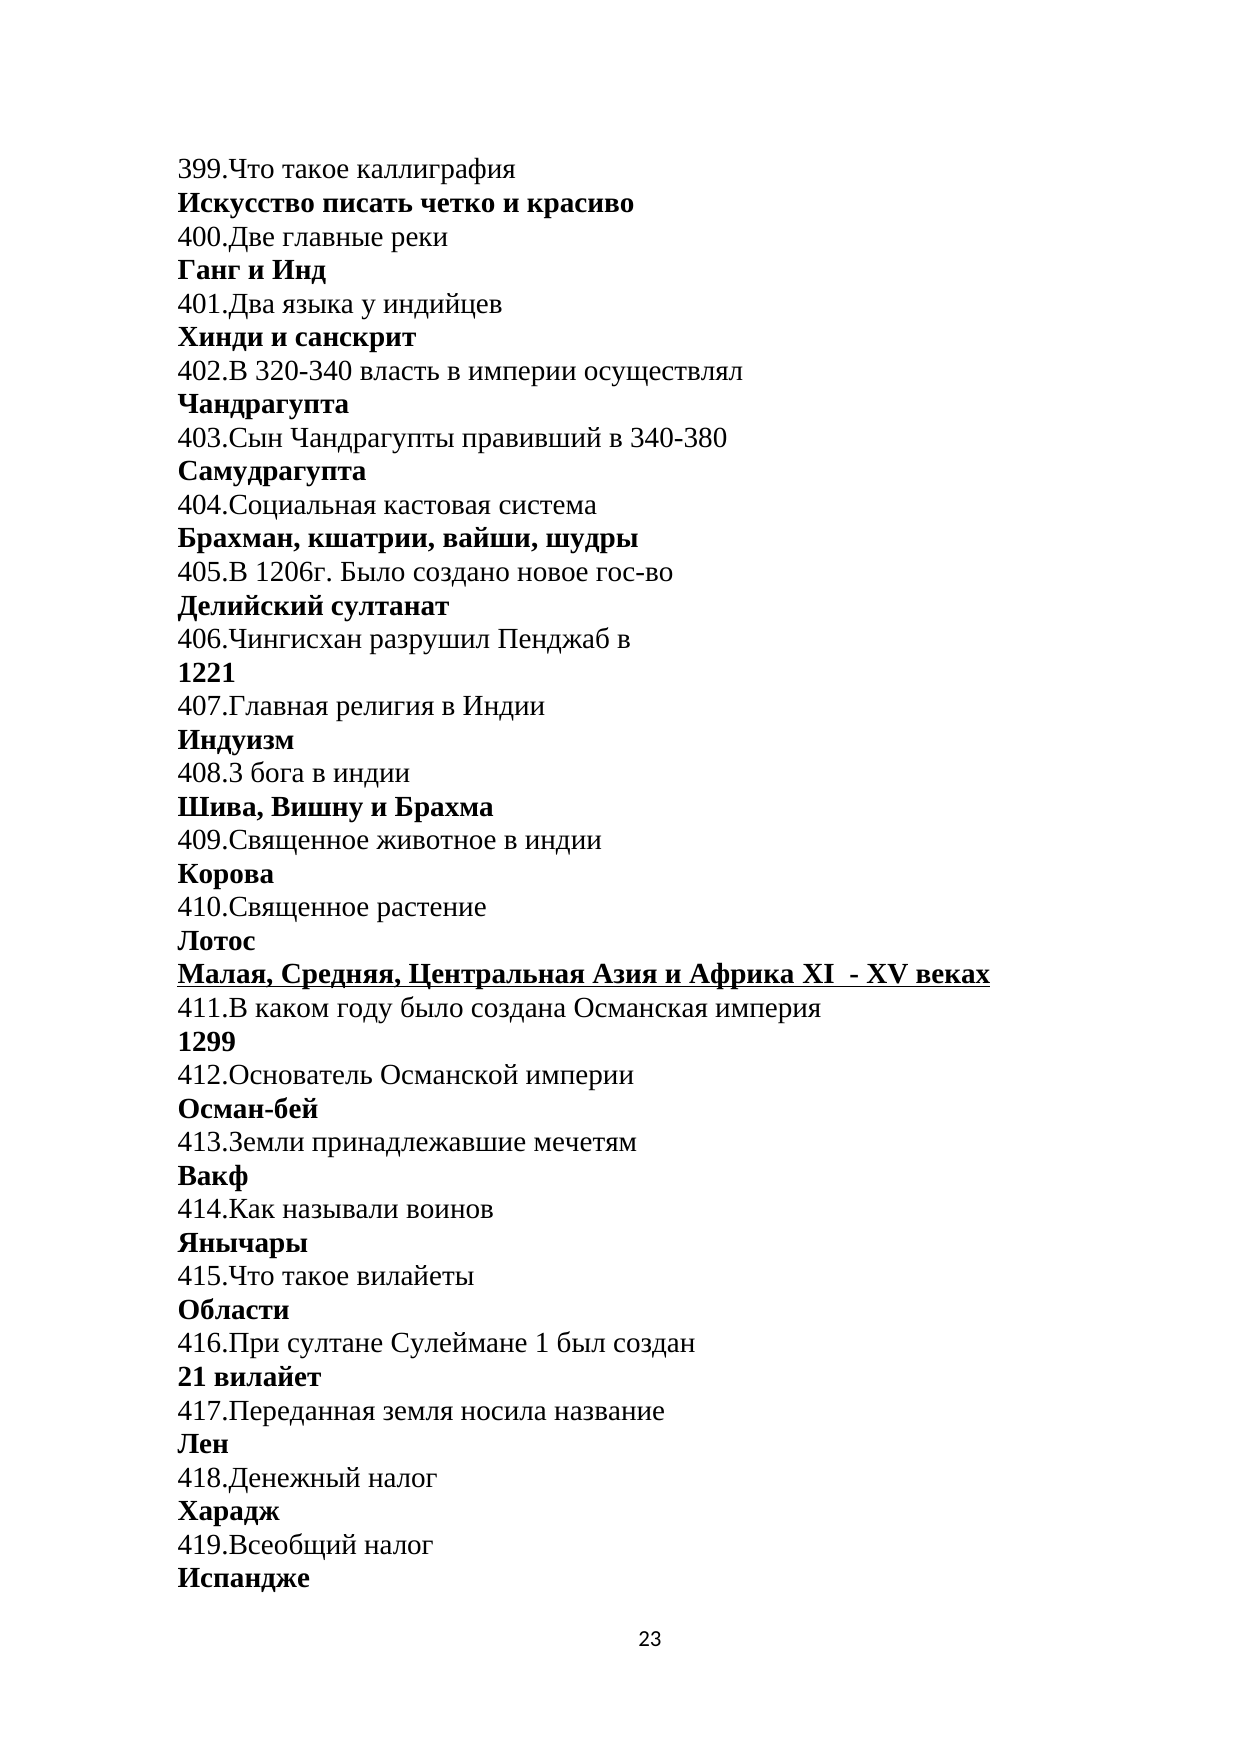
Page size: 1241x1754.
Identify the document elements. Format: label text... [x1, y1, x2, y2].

text 414.Как называли воинов [177, 1191, 1122, 1225]
text 21 вилайет [177, 1359, 1122, 1393]
text Лен [177, 1426, 1122, 1460]
text 402.В 320-340 власть в империи осуществлял [177, 353, 1122, 386]
text 413.Земли принадлежавшие мечетям [177, 1124, 1122, 1158]
text Корова [177, 856, 1122, 889]
text 417.Переданная земля носила название [177, 1393, 1122, 1426]
text 406.Чингисхан разрушил Пенджаб в [177, 621, 1122, 655]
text Малая, Средняя, Центральная Азия и Африка XI - XV веках [177, 957, 1122, 990]
text 403.Сын Чандрагупты правивший в 340-380 [177, 420, 1122, 453]
text 411.В каком году было создана Османская империя [177, 990, 1122, 1024]
text 412.Основатель Османской империи [177, 1057, 1122, 1091]
text Осман-бей [177, 1091, 1122, 1124]
text Брахман, кшатрии, вайши, шудры [177, 521, 1122, 554]
text 419.Всеобщий налог [177, 1527, 1122, 1560]
text Янычары [177, 1225, 1122, 1258]
text Вакф [177, 1158, 1122, 1191]
text Искусство писать четко и красиво [177, 185, 1122, 219]
text Самудрагупта [177, 453, 1122, 487]
text Чандрагупта [177, 386, 1122, 420]
text 409.Священное животное в индии [177, 822, 1122, 856]
text Области [177, 1292, 1122, 1326]
text 400.Две главные реки [177, 219, 1122, 252]
text Индуизм [177, 722, 1122, 755]
text Лотос [177, 923, 1122, 957]
text 415.Что такое вилайеты [177, 1258, 1122, 1292]
text 405.В 1206г. Было создано новое гос-во [177, 554, 1122, 588]
text 418.Денежный налог [177, 1460, 1122, 1493]
text Испандже [177, 1560, 1122, 1594]
text 407.Главная религия в Индии [177, 688, 1122, 722]
text Делийский султанат [177, 588, 1122, 621]
text 410.Священное растение [177, 889, 1122, 923]
text 1221 [177, 655, 1122, 688]
text Ганг и Инд [177, 252, 1122, 286]
text Хинди и санскрит [177, 319, 1122, 353]
text Харадж [177, 1493, 1122, 1527]
text 416.При султане Сулеймане 1 был создан [177, 1326, 1122, 1359]
text 399.Что такое каллиграфия [177, 152, 1122, 185]
text 404.Социальная кастовая система [177, 487, 1122, 521]
text Шива, Вишну и Брахма [177, 789, 1122, 822]
text 1299 [177, 1024, 1122, 1057]
text 408.3 бога в индии [177, 755, 1122, 789]
text 401.Два языка у индийцев [177, 286, 1122, 319]
